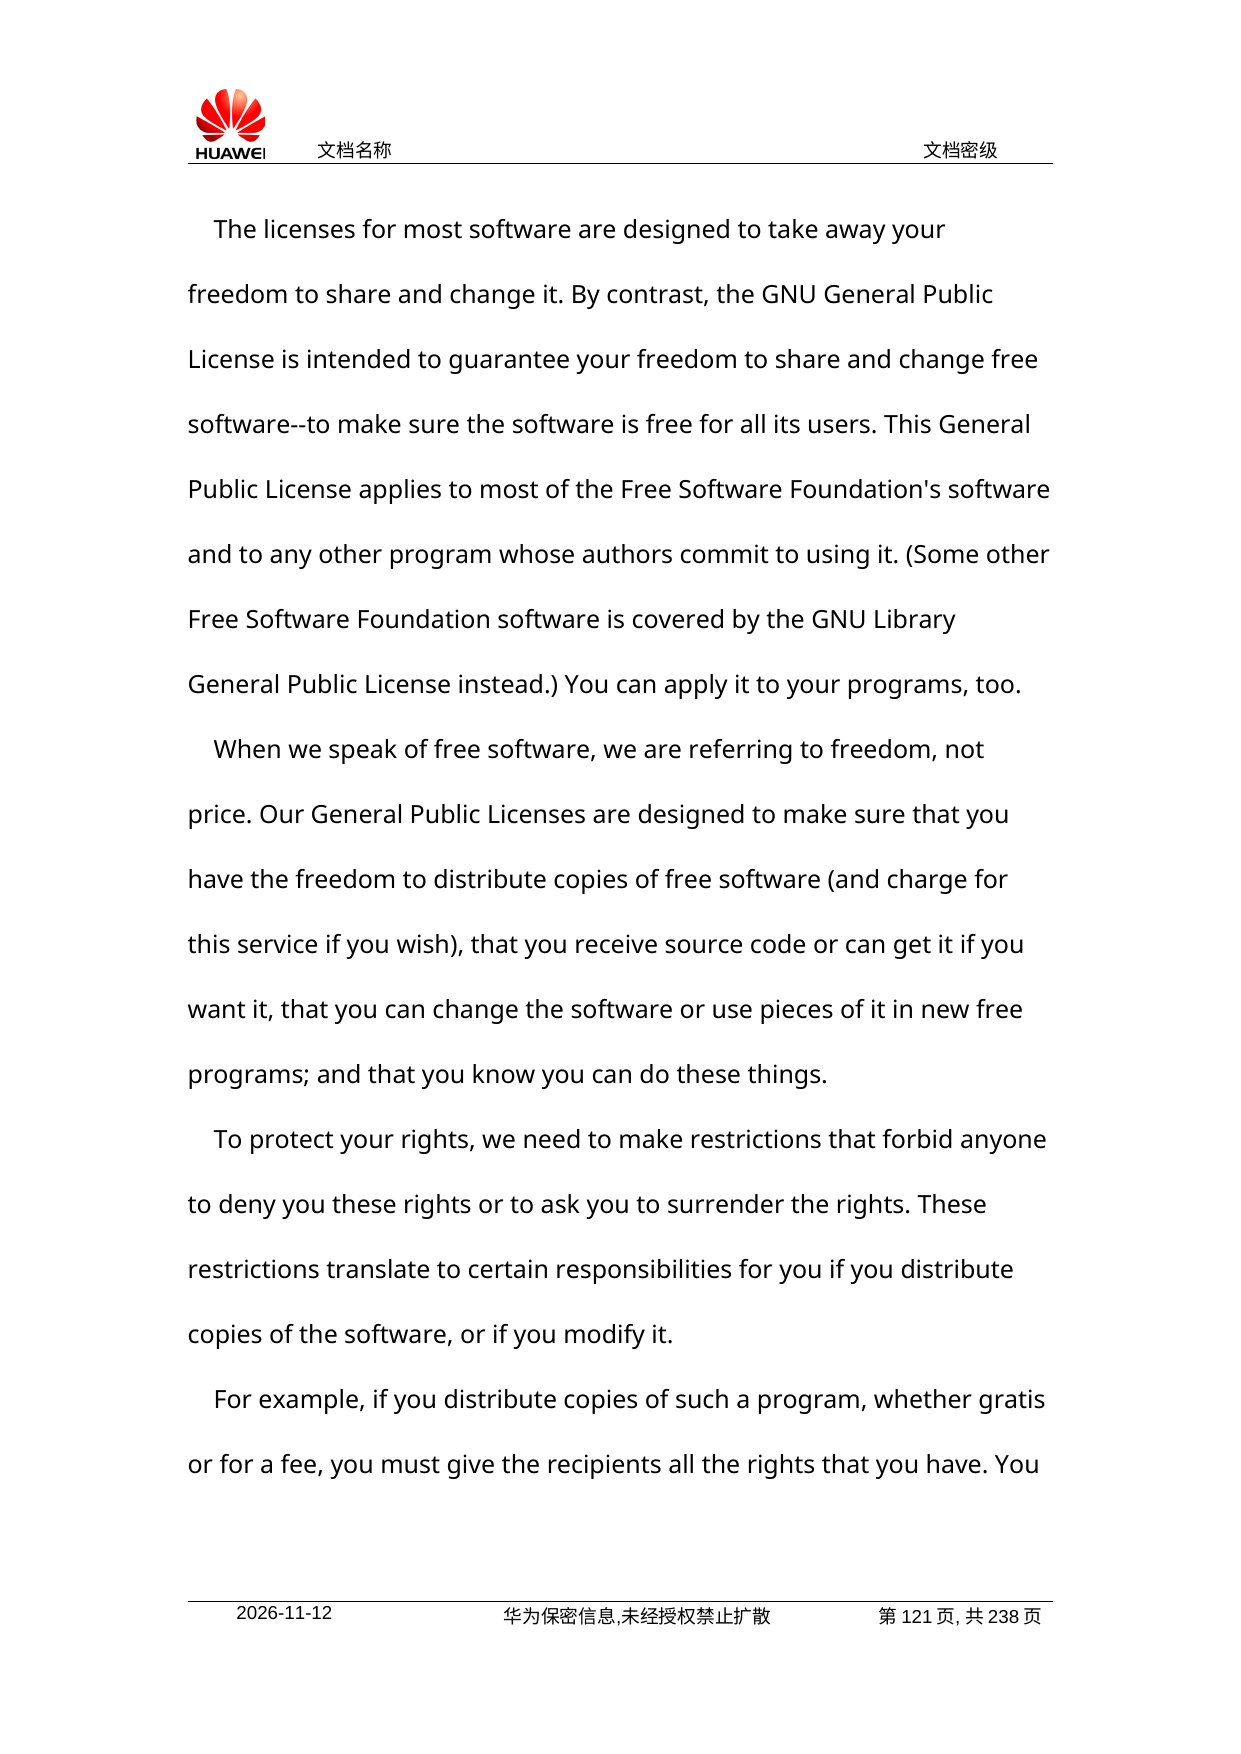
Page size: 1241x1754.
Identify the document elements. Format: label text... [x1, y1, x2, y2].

text The licenses for most software are designed to take away your freedom to share and change it. By contrast, the GNU General Public License is intended to guarantee your freedom to share and change free software--to make sure the software is free for all its users. This General Public License applies to most of the Free Software Foundation's software and to any other program whose authors commit to using it. (Some other Free Software Foundation software is covered by the GNU Library General Public License instead.) You can apply it to your programs, too. [187, 196, 1053, 716]
text When we speak of free software, we are referring to freedom, not price. Our General Public Licenses are designed to make sure that you have the freedom to distribute copies of free software (and charge for this service if you wish), that you receive source code or can get it if you want it, that you can change the software or use pieces of it in new free programs; and that you know you can do these things. [187, 716, 1053, 1106]
text To protect your rights, we need to make restrictions that forbid anyone to deny you these rights or to ask you to surrender the rights. These restrictions translate to certain responsibilities for you if you distribute copies of the software, or if you modify it. [187, 1106, 1053, 1366]
picture [196, 89, 265, 159]
